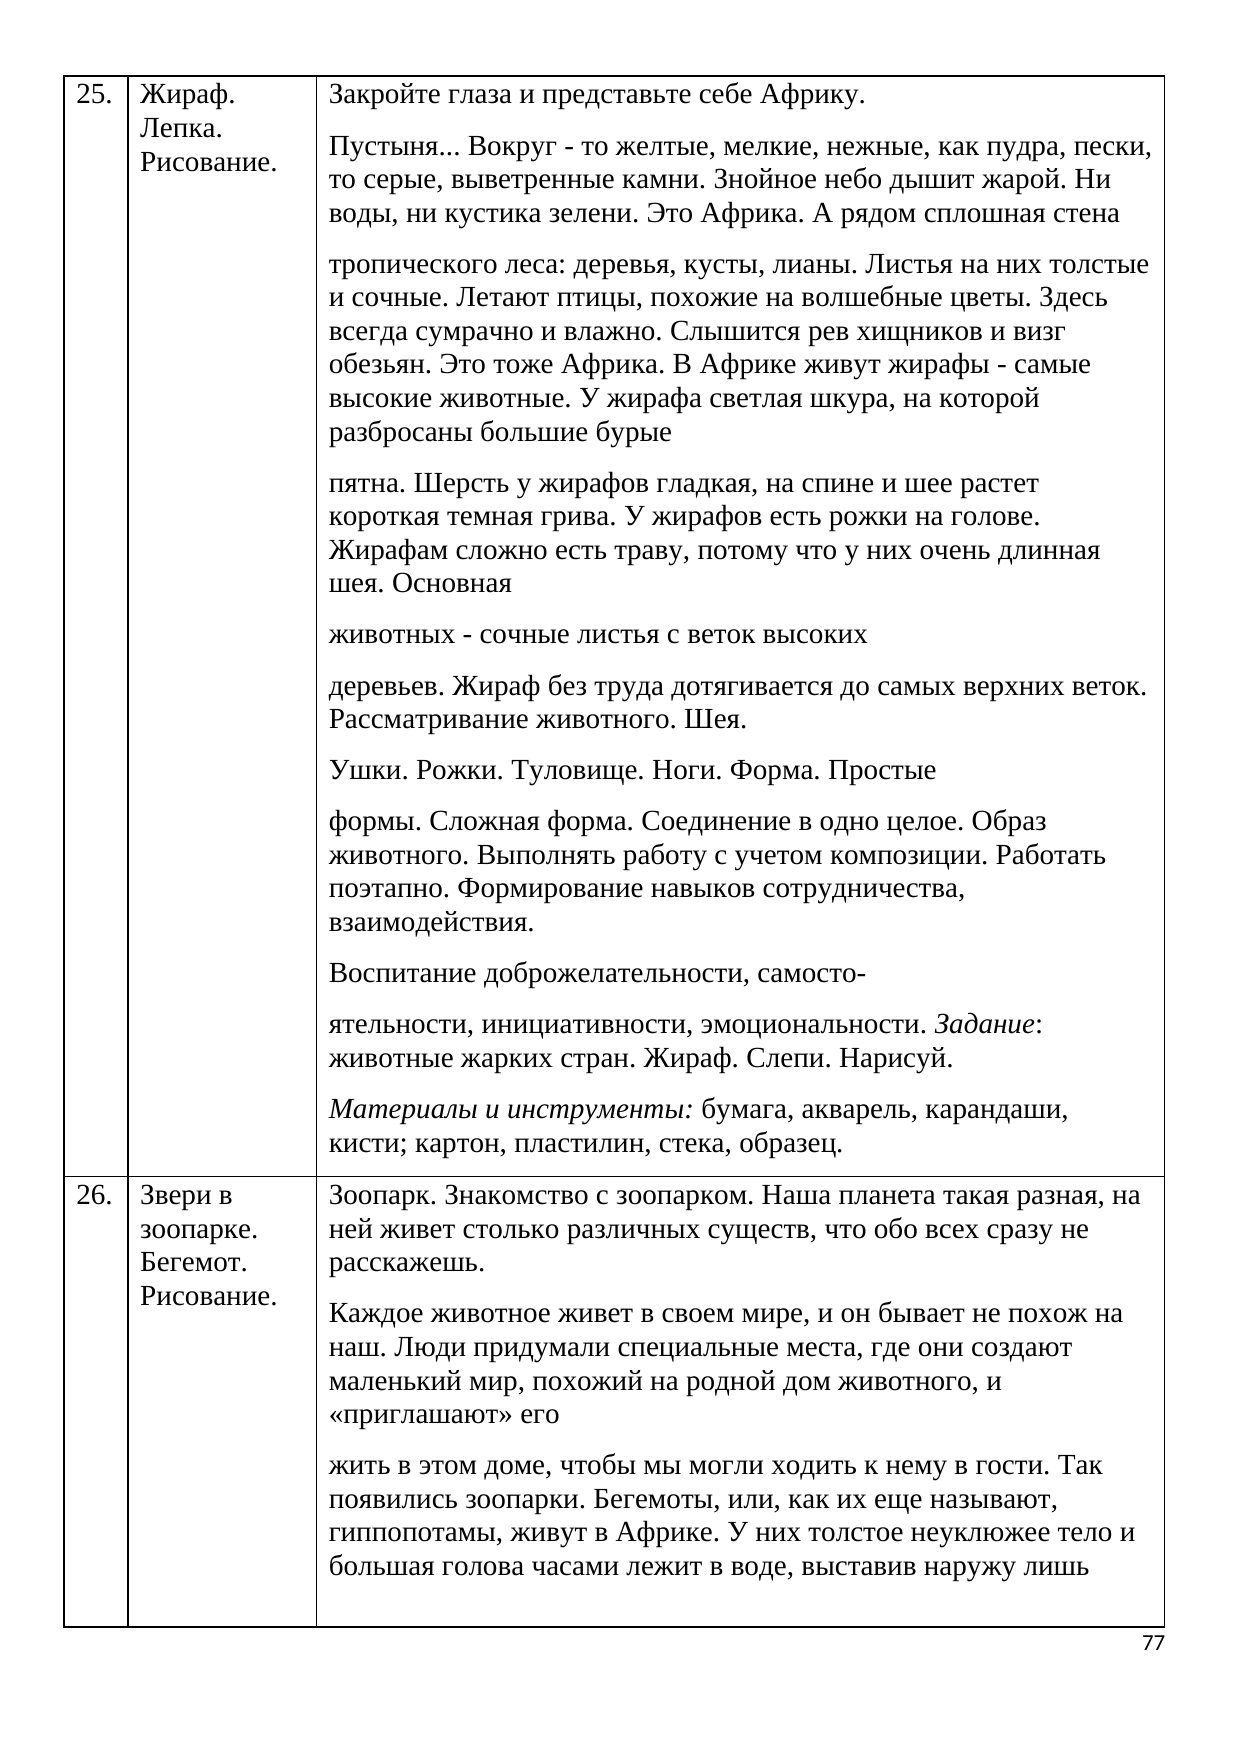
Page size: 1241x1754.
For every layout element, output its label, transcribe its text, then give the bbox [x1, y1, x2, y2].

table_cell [129, 1177, 316, 1626]
table_header Закройте глаза и представьте себе Африку. Пустыня... Вокруг - то желтые, мелкие, нежные, как пудра, пески, то серые, выветренные камни. Знойное небо дышит жарой. Ни воды, ни кустика зелени. Это Африка. А рядом сплошная стена тропического леса: деревья, кусты, лианы. Листья на них толстые и сочные. Летают птицы, похожие на волшебные цветы. Здесь всегда сумрачно и влажно. Слышится рев хищников и визг обезьян. Это тоже Африка. В Африке живут жирафы - самые высокие животные. У жирафа светлая шкура, на которой разбросаны большие бурые пятна. Шерсть у жирафов гладкая, на спине и шее растет короткая темная грива. У жирафов есть рожки на голове. Жирафам сложно есть траву, потому что у них очень длинная шея. Основная животных - сочные листья с веток высоких деревьев. Жираф без труда дотягивается до самых верхних веток. Рассматривание животного. Шея. Ушки. Рожки. Туловище. Ноги. Форма. Простые формы. Сложная форма. Соединение в одно целое. Образ животного. Выполнять работу с учетом композиции. Работать поэтапно. Формирование навыков сотрудничества, взаимодействия. Воспитание доброжелательности, самосто- ятельности, инициативности, эмоциональности. Задание: животные жарких стран. Жираф. Слепи. Нарисуй. Материалы и инструменты: бумага, акварель, карандаши, кисти; картон, пластилин, стека, образец. [317, 77, 1164, 1176]
table_header Жираф. Лепка. Рисование. [129, 77, 316, 1176]
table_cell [317, 1177, 1164, 1626]
table_header 25. [65, 77, 127, 1176]
table_cell 26. [65, 1177, 127, 1626]
